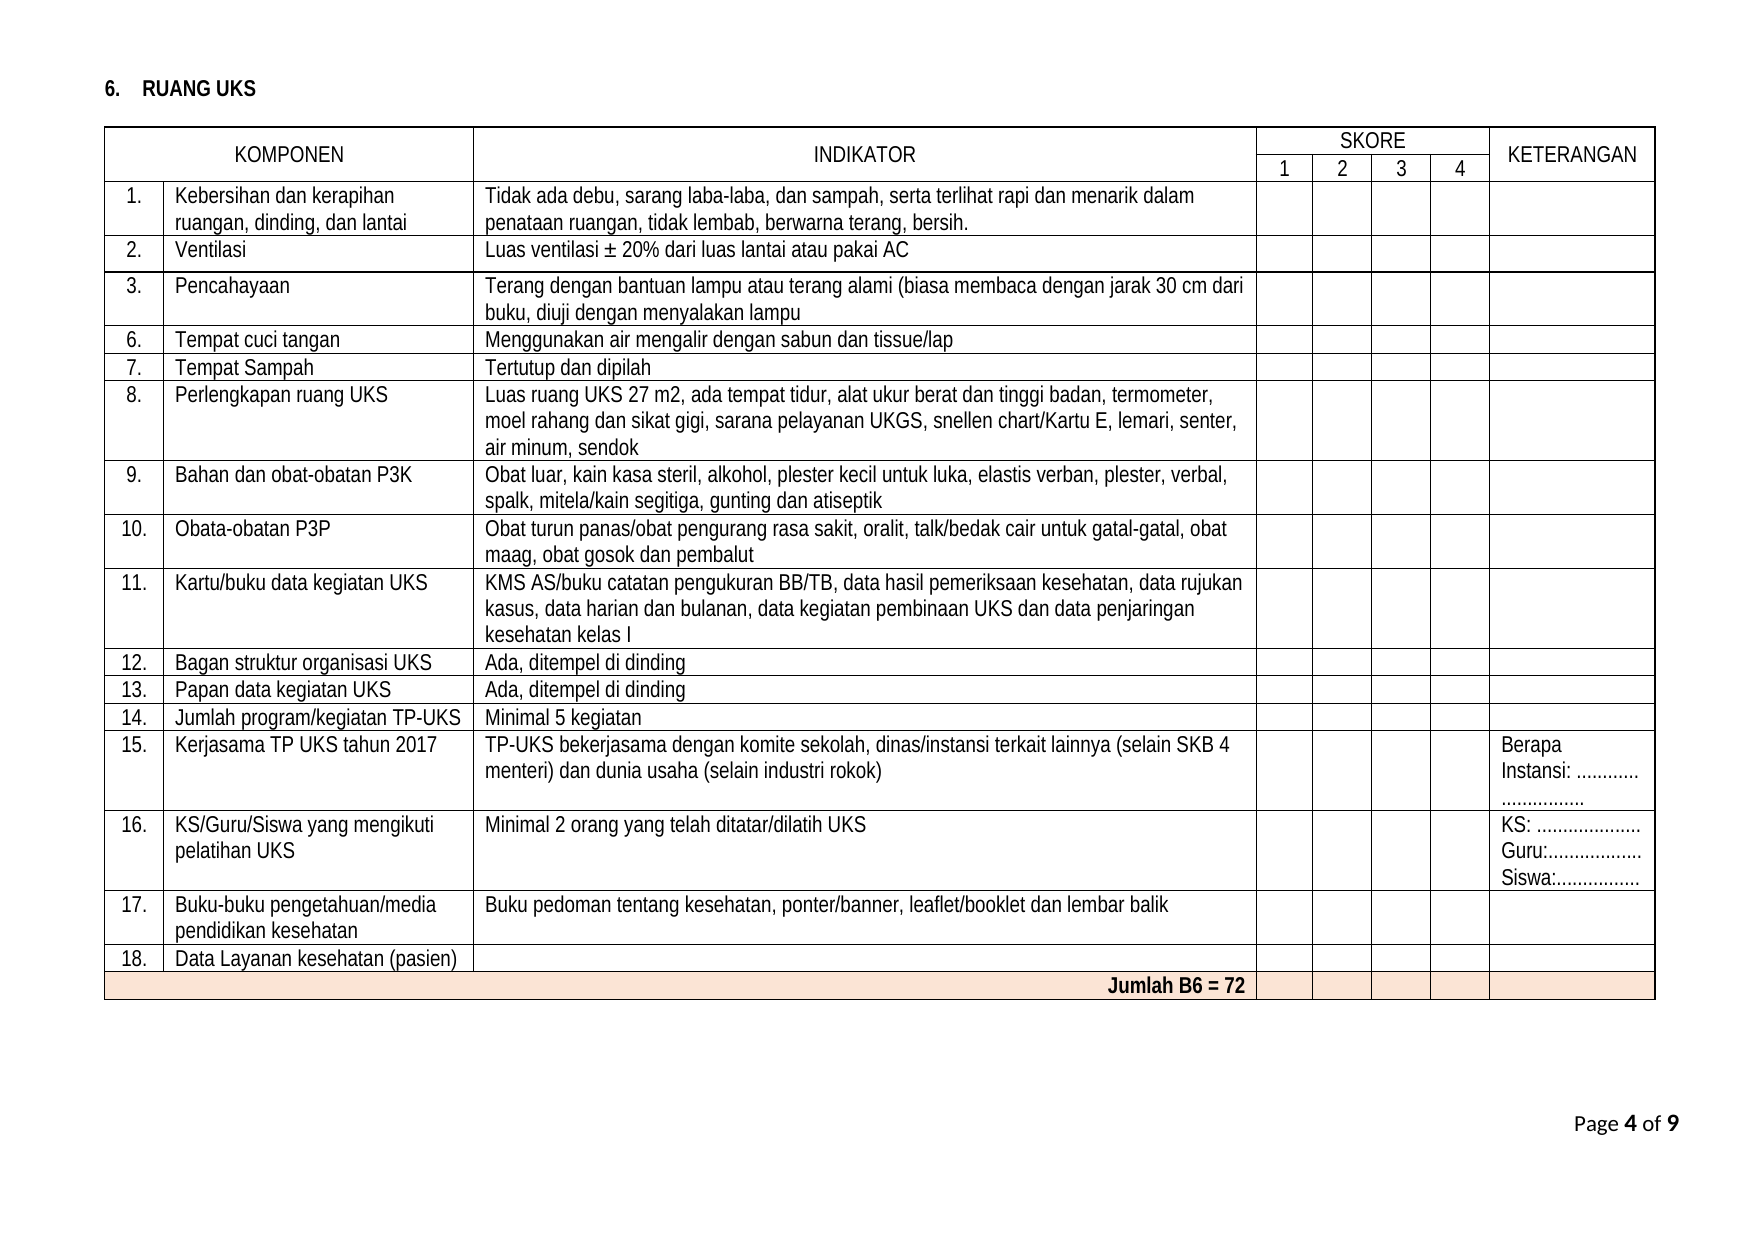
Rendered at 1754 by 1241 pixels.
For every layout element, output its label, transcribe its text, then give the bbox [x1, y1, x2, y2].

table_cell [1313, 354, 1371, 380]
table_cell [1372, 381, 1430, 460]
table_cell Bagan struktur organisasi UKS [164, 649, 473, 675]
table_cell [1431, 381, 1489, 460]
table_cell [1431, 273, 1489, 325]
table_cell [1431, 811, 1489, 890]
table_cell [1257, 704, 1312, 730]
table_cell 3 [1372, 155, 1430, 181]
table_cell [1431, 972, 1489, 999]
table_cell [1431, 891, 1489, 944]
table_cell [1313, 236, 1371, 271]
table_cell Berapa Instansi: ............................ [1490, 731, 1654, 810]
table_cell [1490, 326, 1654, 353]
table_cell [1431, 676, 1489, 702]
table_cell [1372, 972, 1430, 999]
table_cell [1372, 649, 1430, 675]
table_cell [1257, 381, 1312, 460]
table_cell [1431, 236, 1489, 271]
table_cell Tertutup dan dipilah [474, 354, 1256, 380]
table_cell [1313, 273, 1371, 325]
table_cell [1490, 649, 1654, 675]
table_cell [1490, 891, 1654, 944]
table_cell KS/Guru/Siswa yang mengikuti pelatihan UKS [164, 811, 473, 890]
table_cell [474, 945, 1256, 971]
table_cell [1257, 273, 1312, 325]
table_cell KMS AS/buku catatan pengukuran BB/TB, data hasil pemeriksaan kesehatan, data rujukan kasus, data harian dan bulanan, data kegiatan pembinaan UKS dan data penjaringan kesehatan kelas I [474, 569, 1256, 648]
table_header KETERANGAN [1490, 128, 1654, 181]
table_cell [1490, 461, 1654, 514]
table_cell [1490, 515, 1654, 568]
table_cell [1431, 569, 1489, 648]
table_cell Tempat Sampah [164, 354, 473, 380]
table_cell Data Layanan kesehatan (pasien) [164, 945, 473, 971]
table_cell [1490, 273, 1654, 325]
table_cell 18. [105, 945, 163, 971]
table_cell [1257, 731, 1312, 810]
table_cell [1431, 515, 1489, 568]
table_cell [1431, 461, 1489, 514]
table_cell Tempat cuci tangan [164, 326, 473, 353]
table_header SKORE [1257, 128, 1489, 154]
table_cell [1372, 891, 1430, 944]
table_cell Kebersihan dan kerapihan ruangan, dinding, dan lantai [164, 182, 473, 235]
table_cell 1. [105, 182, 163, 235]
table_cell [1490, 972, 1654, 999]
table_cell [1257, 972, 1312, 999]
table_cell [1372, 273, 1430, 325]
table_cell [1313, 731, 1371, 810]
table_cell [1372, 569, 1430, 648]
table_cell 14. [105, 704, 163, 730]
table_cell [1313, 704, 1371, 730]
table_cell [1372, 811, 1430, 890]
list RUANG UKS [104, 75, 1679, 101]
table_cell [1490, 182, 1654, 235]
table_cell 2 [1313, 155, 1371, 181]
table_cell 10. [105, 515, 163, 568]
table_cell [1372, 704, 1430, 730]
table_cell [1257, 515, 1312, 568]
table_cell [1490, 704, 1654, 730]
table_cell [1313, 811, 1371, 890]
table_cell 7. [105, 354, 163, 380]
table_cell [1372, 354, 1430, 380]
table_cell [1372, 945, 1430, 971]
table_cell [1313, 676, 1371, 702]
table_cell Bahan dan obat-obatan P3K [164, 461, 473, 514]
table_cell [1313, 569, 1371, 648]
table_cell [1257, 326, 1312, 353]
table_cell [1490, 354, 1654, 380]
table_cell [1313, 381, 1371, 460]
table_cell Menggunakan air mengalir dengan sabun dan tissue/lap [474, 326, 1256, 353]
table_cell [1372, 676, 1430, 702]
table_cell [1257, 354, 1312, 380]
table_cell TP-UKS bekerjasama dengan komite sekolah, dinas/instansi terkait lainnya (selain SKB 4 menteri) dan dunia usaha (selain industri rokok) [474, 731, 1256, 810]
table_cell [1313, 182, 1371, 235]
table_cell [1431, 704, 1489, 730]
table_cell [1431, 731, 1489, 810]
table_cell 17. [105, 891, 163, 944]
table_cell 4 [1431, 155, 1489, 181]
table_cell [1313, 945, 1371, 971]
table_cell Obat luar, kain kasa steril, alkohol, plester kecil untuk luka, elastis verban, plester, verbal, spalk, mitela/kain segitiga, gunting dan atiseptik [474, 461, 1256, 514]
table_cell [1257, 649, 1312, 675]
table_cell Minimal 5 kegiatan [474, 704, 1256, 730]
table_cell [1490, 569, 1654, 648]
table_cell Kartu/buku data kegiatan UKS [164, 569, 473, 648]
table_cell [1257, 945, 1312, 971]
table_cell Luas ruang UKS 27 m2, ada tempat tidur, alat ukur berat dan tinggi badan, termometer, moel rahang dan sikat gigi, sarana pelayanan UKGS, snellen chart/Kartu E, lemari, senter, air minum, sendok [474, 381, 1256, 460]
table_cell Obat turun panas/obat pengurang rasa sakit, oralit, talk/bedak cair untuk gatal-gatal, obat maag, obat gosok dan pembalut [474, 515, 1256, 568]
table_cell 6. [105, 326, 163, 353]
table_cell [1313, 515, 1371, 568]
table_cell [1431, 945, 1489, 971]
table_cell [1372, 515, 1430, 568]
table_cell 16. [105, 811, 163, 890]
table_cell Buku pedoman tentang kesehatan, ponter/banner, leaflet/booklet dan lembar balik [474, 891, 1256, 944]
table_cell 1 [1257, 155, 1312, 181]
table_cell [1257, 569, 1312, 648]
table_cell Tidak ada debu, sarang laba-laba, dan sampah, serta terlihat rapi dan menarik dalam penataan ruangan, tidak lembab, berwarna terang, bersih. [474, 182, 1256, 235]
table_cell [1431, 354, 1489, 380]
table_cell [1313, 972, 1371, 999]
table_cell [1257, 236, 1312, 271]
table_cell [1313, 891, 1371, 944]
table_cell Ada, ditempel di dinding [474, 676, 1256, 702]
table_cell [1431, 649, 1489, 675]
table_cell Perlengkapan ruang UKS [164, 381, 473, 460]
table_cell 9. [105, 461, 163, 514]
table_cell [1313, 461, 1371, 514]
table_cell [1257, 182, 1312, 235]
table_cell Pencahayaan [164, 273, 473, 325]
table_header KOMPONEN [105, 128, 473, 181]
table_cell [1490, 236, 1654, 271]
table_cell [1257, 461, 1312, 514]
table_cell [1257, 891, 1312, 944]
table_cell [1257, 676, 1312, 702]
table_cell [1372, 326, 1430, 353]
table_cell [1490, 945, 1654, 971]
table_header INDIKATOR [474, 128, 1256, 181]
table_cell Kerjasama TP UKS tahun 2017 [164, 731, 473, 810]
table_cell 2. [105, 236, 163, 271]
table_cell 15. [105, 731, 163, 810]
table_cell Minimal 2 orang yang telah ditatar/dilatih UKS [474, 811, 1256, 890]
table_cell [1372, 731, 1430, 810]
table_cell [1490, 381, 1654, 460]
table_cell [1313, 649, 1371, 675]
table_cell [1431, 182, 1489, 235]
table_cell [1490, 676, 1654, 702]
table_cell KS: .................... Guru:.................. Siswa:................ [1490, 811, 1654, 890]
table_cell Papan data kegiatan UKS [164, 676, 473, 702]
table_cell [1372, 461, 1430, 514]
table_cell Obata-obatan P3P [164, 515, 473, 568]
table_cell [1431, 326, 1489, 353]
table_cell 8. [105, 381, 163, 460]
table_cell Buku-buku pengetahuan/media pendidikan kesehatan [164, 891, 473, 944]
table_cell Luas ventilasi ± 20% dari luas lantai atau pakai AC [474, 236, 1256, 271]
table_cell 11. [105, 569, 163, 648]
table_cell 13. [105, 676, 163, 702]
table_cell Jumlah B6 = 72 [105, 972, 1256, 999]
table_cell [1372, 182, 1430, 235]
table_cell Terang dengan bantuan lampu atau terang alami (biasa membaca dengan jarak 30 cm dari buku, diuji dengan menyalakan lampu [474, 273, 1256, 325]
table_cell [1313, 326, 1371, 353]
table_cell [1372, 236, 1430, 271]
table_cell Jumlah program/kegiatan TP-UKS [164, 704, 473, 730]
table_cell Ada, ditempel di dinding [474, 649, 1256, 675]
table_cell 3. [105, 273, 163, 325]
table_cell 12. [105, 649, 163, 675]
table_cell Ventilasi [164, 236, 473, 271]
table_cell [1257, 811, 1312, 890]
